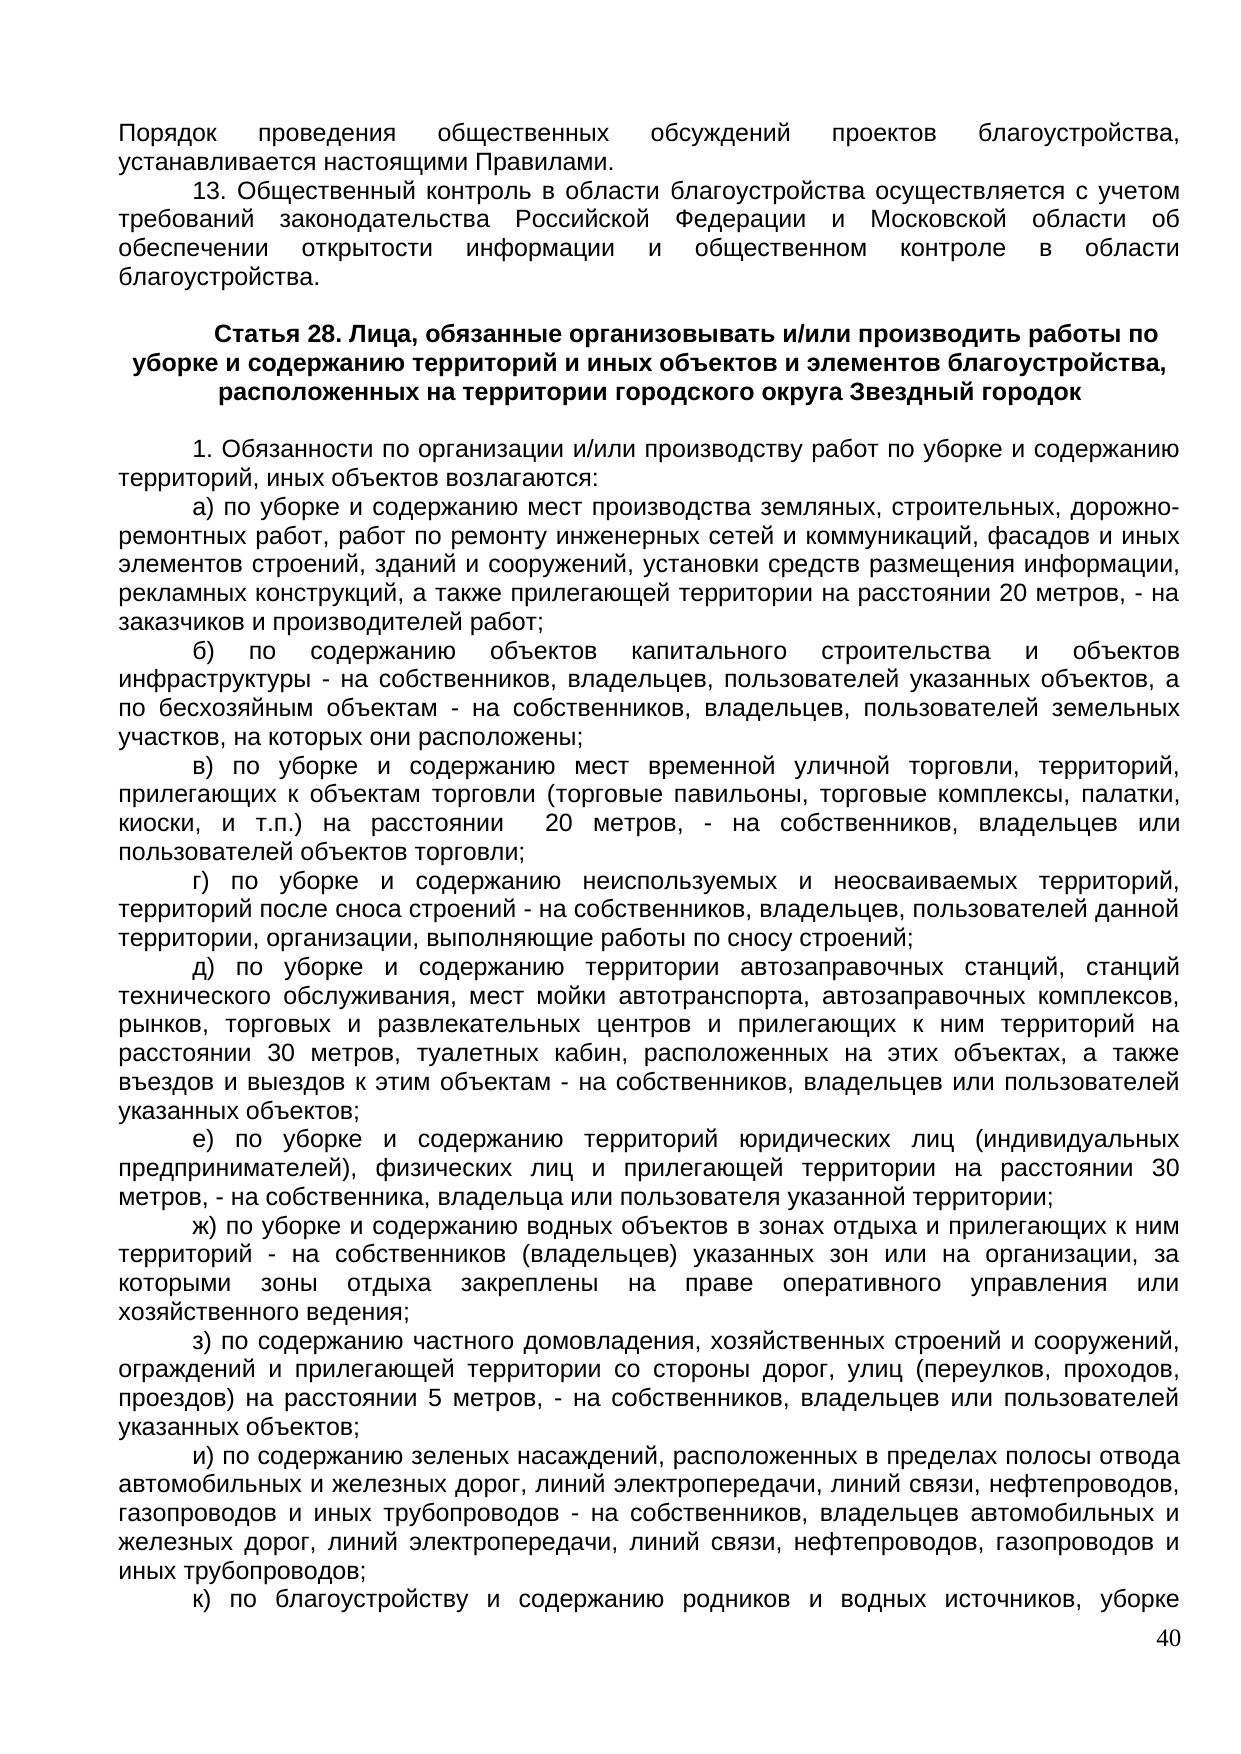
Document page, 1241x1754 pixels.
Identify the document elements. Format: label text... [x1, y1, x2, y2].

text е) по уборке и содержанию территорий юридических лиц (индивидуальных предпринимателей), физических лиц и прилегающей территории на расстоянии 30 метров, - на собственника, владельца или пользователя указанной территории; [118, 1124, 1181, 1211]
text з) по содержанию частного домовладения, хозяйственных строений и сооружений, ограждений и прилегающей территории со стороны дорог, улиц (переулков, проходов, проездов) на расстоянии 5 метров, - на собственников, владельцев или пользователей указанных объектов; [118, 1326, 1181, 1441]
text в) по уборке и содержанию мест временной уличной торговли, территорий, прилегающих к объектам торговли (торговые павильоны, торговые комплексы, палатки, киоски, и т.п.) на расстоянии 20 метров, - на собственников, владельцев или пользователей объектов торговли; [118, 751, 1181, 866]
text а) по уборке и содержанию мест производства земляных, строительных, дорожно-ремонтных работ, работ по ремонту инженерных сетей и коммуникаций, фасадов и иных элементов строений, зданий и сооружений, установки средств размещения информации, рекламных конструкций, а также прилегающей территории на расстоянии 20 метров, - на заказчиков и производителей работ; [118, 492, 1181, 636]
text г) по уборке и содержанию неиспользуемых и неосваиваемых территорий, территорий после сноса строений - на собственников, владельцев, пользователей данной территории, организации, выполняющие работы по сносу строений; [118, 866, 1181, 952]
text и) по содержанию зеленых насаждений, расположенных в пределах полосы отвода автомобильных и железных дорог, линий электропередачи, линий связи, нефтепроводов, газопроводов и иных трубопроводов - на собственников, владельцев автомобильных и железных дорог, линий электропередачи, линий связи, нефтепроводов, газопроводов и иных трубопроводов; [118, 1441, 1181, 1584]
text ж) по уборке и содержанию водных объектов в зонах отдыха и прилегающих к ним территорий - на собственников (владельцев) указанных зон или на организации, за которыми зоны отдыха закреплены на праве оперативного управления или хозяйственного ведения; [118, 1211, 1181, 1326]
text 13. Общественный контроль в области благоустройства осуществляется с учетом требований законодательства Российской Федерации и Московской области об обеспечении открытости информации и общественном контроле в области благоустройства. [118, 176, 1181, 291]
text д) по уборке и содержанию территории автозаправочных станций, станций технического обслуживания, мест мойки автотранспорта, автозаправочных комплексов, рынков, торговых и развлекательных центров и прилегающих к ним территорий на расстоянии 30 метров, туалетных кабин, расположенных на этих объектах, а также въездов и выездов к этим объектам - на собственников, владельцев или пользователей указанных объектов; [118, 952, 1181, 1124]
text б) по содержанию объектов капитального строительства и объектов инфраструктуры - на собственников, владельцев, пользователей указанных объектов, а по бесхозяйным объектам - на собственников, владельцев, пользователей земельных участков, на которых они расположены; [118, 636, 1181, 751]
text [118, 118, 1181, 176]
text 1. Обязанности по организации и/или производству работ по уборке и содержанию территорий, иных объектов возлагаются: [118, 434, 1181, 492]
text Статья 28. Лица, обязанные организовывать и/или производить работы по уборке и содержанию территорий и иных объектов и элементов благоустройства, расположенных на территории городского округа Звездный городок [118, 319, 1181, 406]
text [118, 1584, 1181, 1613]
